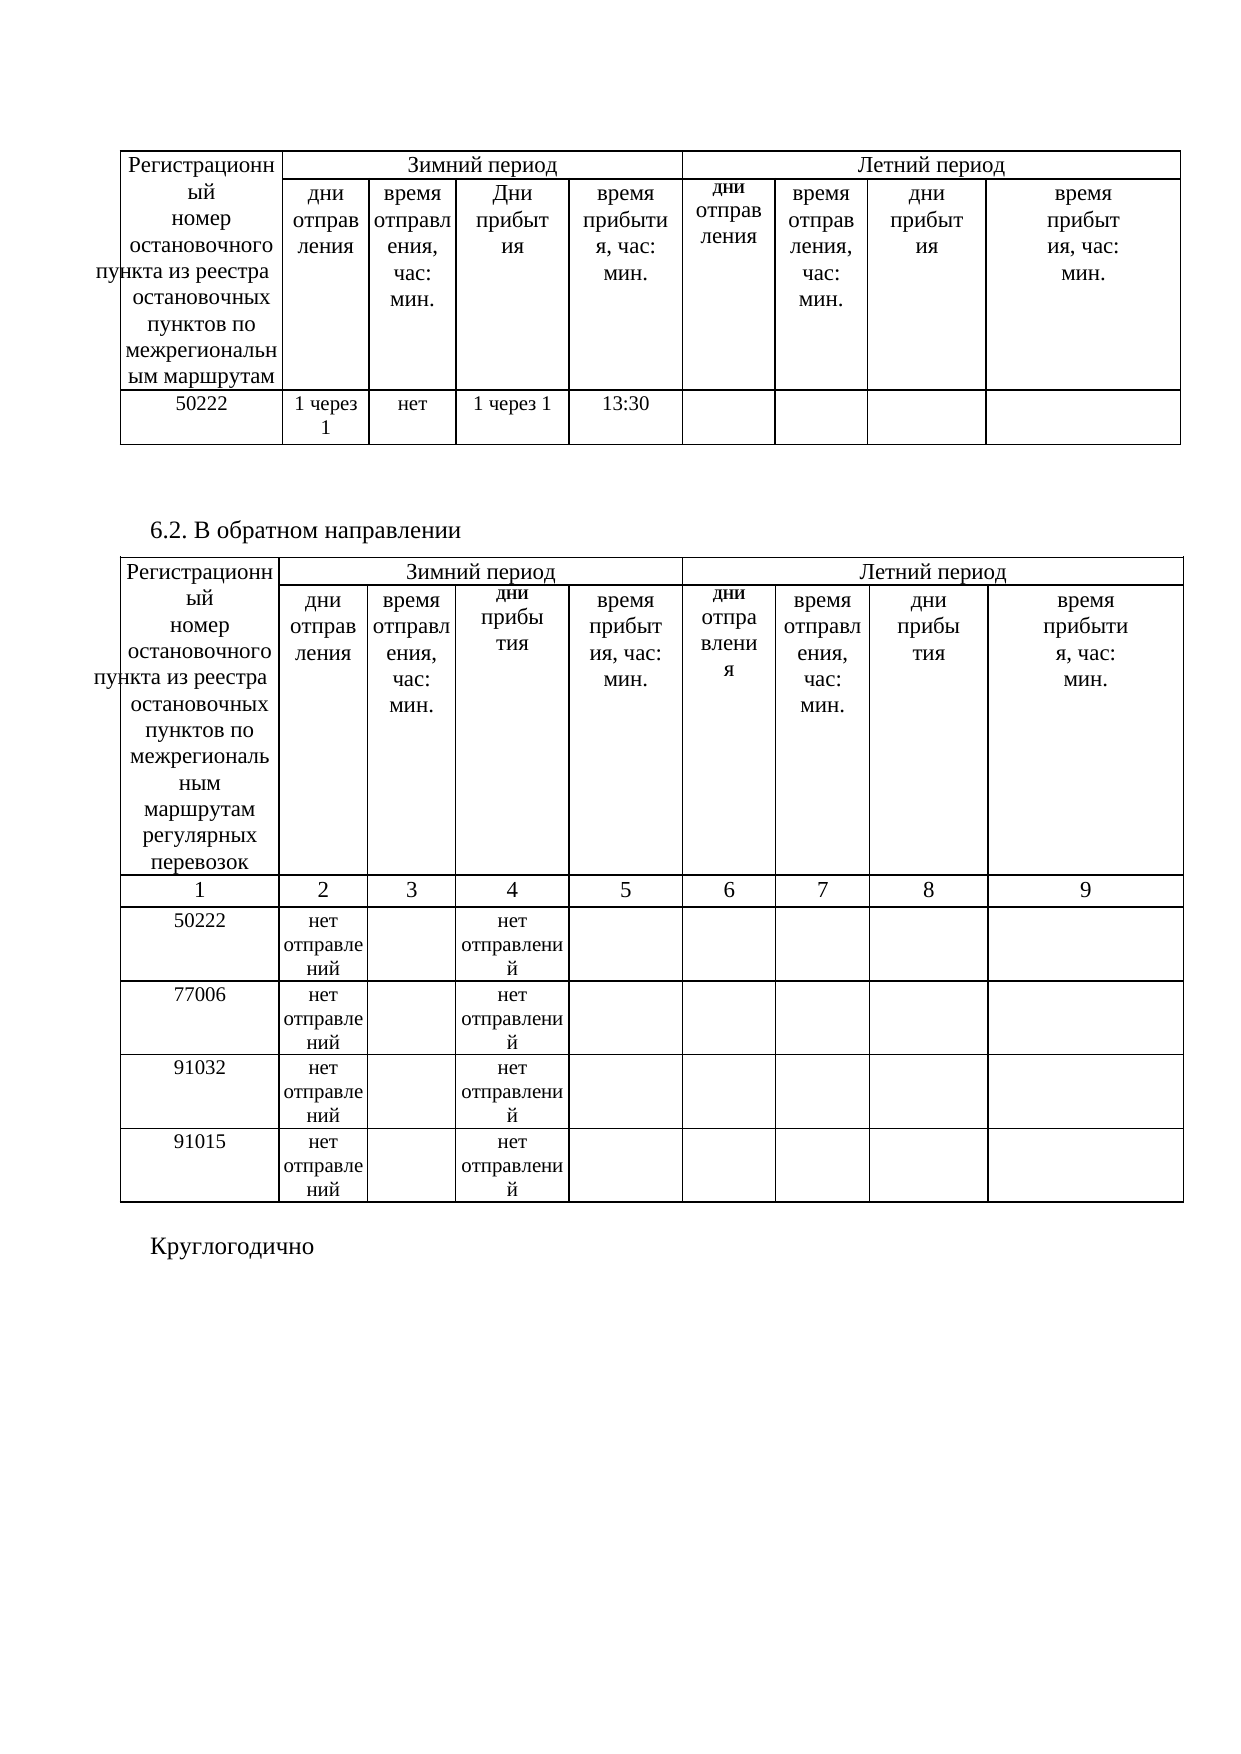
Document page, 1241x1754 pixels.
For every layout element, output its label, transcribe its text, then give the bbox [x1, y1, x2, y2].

table_cell дни отправ ления [280, 586, 367, 874]
table_cell [870, 1129, 987, 1201]
table_cell [868, 391, 985, 444]
table_cell 2 [280, 876, 367, 906]
table_cell [368, 1055, 455, 1127]
table_cell [683, 908, 775, 980]
table_header Регистрационный номер остановочного пункта из реестра остановочных пунктов по межрегиональным маршрутам регулярных перевозок [121, 558, 278, 874]
table_cell 91015 [121, 1129, 278, 1201]
table_header Зимний период [280, 558, 682, 584]
table_cell 7 [776, 876, 869, 906]
table_cell время отправ ления, час: мин. [776, 180, 867, 389]
table_cell 9 [989, 876, 1183, 906]
table_cell 13:30 [570, 391, 682, 444]
table_cell 91032 [121, 1055, 278, 1127]
table_cell [870, 908, 987, 980]
table_cell [368, 1129, 455, 1201]
table_cell время отправл ения, час: мин. [776, 586, 869, 874]
table_cell нет отправлений [456, 1055, 568, 1127]
table_cell 4 [456, 876, 568, 906]
table_cell [570, 1055, 682, 1127]
table_cell [776, 1129, 869, 1201]
table_cell 1 [121, 876, 278, 906]
table_cell дни прибыт ия [868, 180, 985, 389]
table_cell [683, 1055, 775, 1127]
table_cell 77006 [121, 982, 278, 1054]
table_cell время прибыти я, час: мин. [989, 586, 1183, 874]
table_cell нет [370, 391, 455, 444]
table_cell [989, 982, 1183, 1054]
table_cell ДНИ прибы тия [456, 586, 568, 874]
table_cell [683, 1129, 775, 1201]
table_cell Дни прибыт ия [457, 180, 568, 389]
table_cell дни отправ ления [283, 180, 368, 389]
table_cell [776, 391, 867, 444]
table_cell [776, 982, 869, 1054]
table_header Летний период [683, 558, 1183, 584]
text Круглогодично [150, 1231, 1090, 1260]
table_cell 8 [870, 876, 987, 906]
table_cell 50222 [121, 908, 278, 980]
table_cell дни прибы тия [870, 586, 987, 874]
table_cell ДНИ отправ ления [683, 180, 774, 389]
table_cell [989, 1129, 1183, 1201]
table_cell 50222 [121, 391, 282, 444]
table_cell [987, 391, 1180, 444]
table_cell нет отправлений [456, 908, 568, 980]
table_cell [570, 982, 682, 1054]
table_cell [570, 1129, 682, 1201]
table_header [121, 152, 282, 389]
table_cell 6 [683, 876, 775, 906]
table_cell [989, 1055, 1183, 1127]
table_cell [870, 982, 987, 1054]
table_cell [570, 908, 682, 980]
table_cell [368, 908, 455, 980]
table_cell время прибыти я, час: мин. [570, 180, 682, 389]
table_cell [776, 1055, 869, 1127]
table_header Зимний период [283, 152, 682, 178]
table_cell нет отправлений [280, 982, 367, 1054]
text 6.2. В обратном направлении [150, 515, 1090, 544]
table_cell время прибыт ия, час: мин. [570, 586, 682, 874]
table_header Летний период [683, 152, 1180, 178]
table_cell время отправл ения, час: мин. [370, 180, 455, 389]
table_cell нет отправлений [456, 1129, 568, 1201]
table_cell 1 через 1 [457, 391, 568, 444]
table_cell [368, 982, 455, 1054]
table_cell [683, 391, 774, 444]
table_cell [776, 908, 869, 980]
table_cell [989, 908, 1183, 980]
table_cell [683, 982, 775, 1054]
table_cell [870, 1055, 987, 1127]
table_cell нет отправлений [456, 982, 568, 1054]
table_cell 3 [368, 876, 455, 906]
table_cell 5 [570, 876, 682, 906]
table_cell 1 через 1 [283, 391, 368, 444]
table_cell ДНИ отпра влени я [683, 586, 775, 874]
table_cell нет отправлений [280, 1129, 367, 1201]
table_cell нет отправлений [280, 908, 367, 980]
table_cell время прибыт ия, час: мин. [987, 180, 1180, 389]
table_cell время отправл ения, час: мин. [368, 586, 455, 874]
table_cell нет отправлений [280, 1055, 367, 1127]
